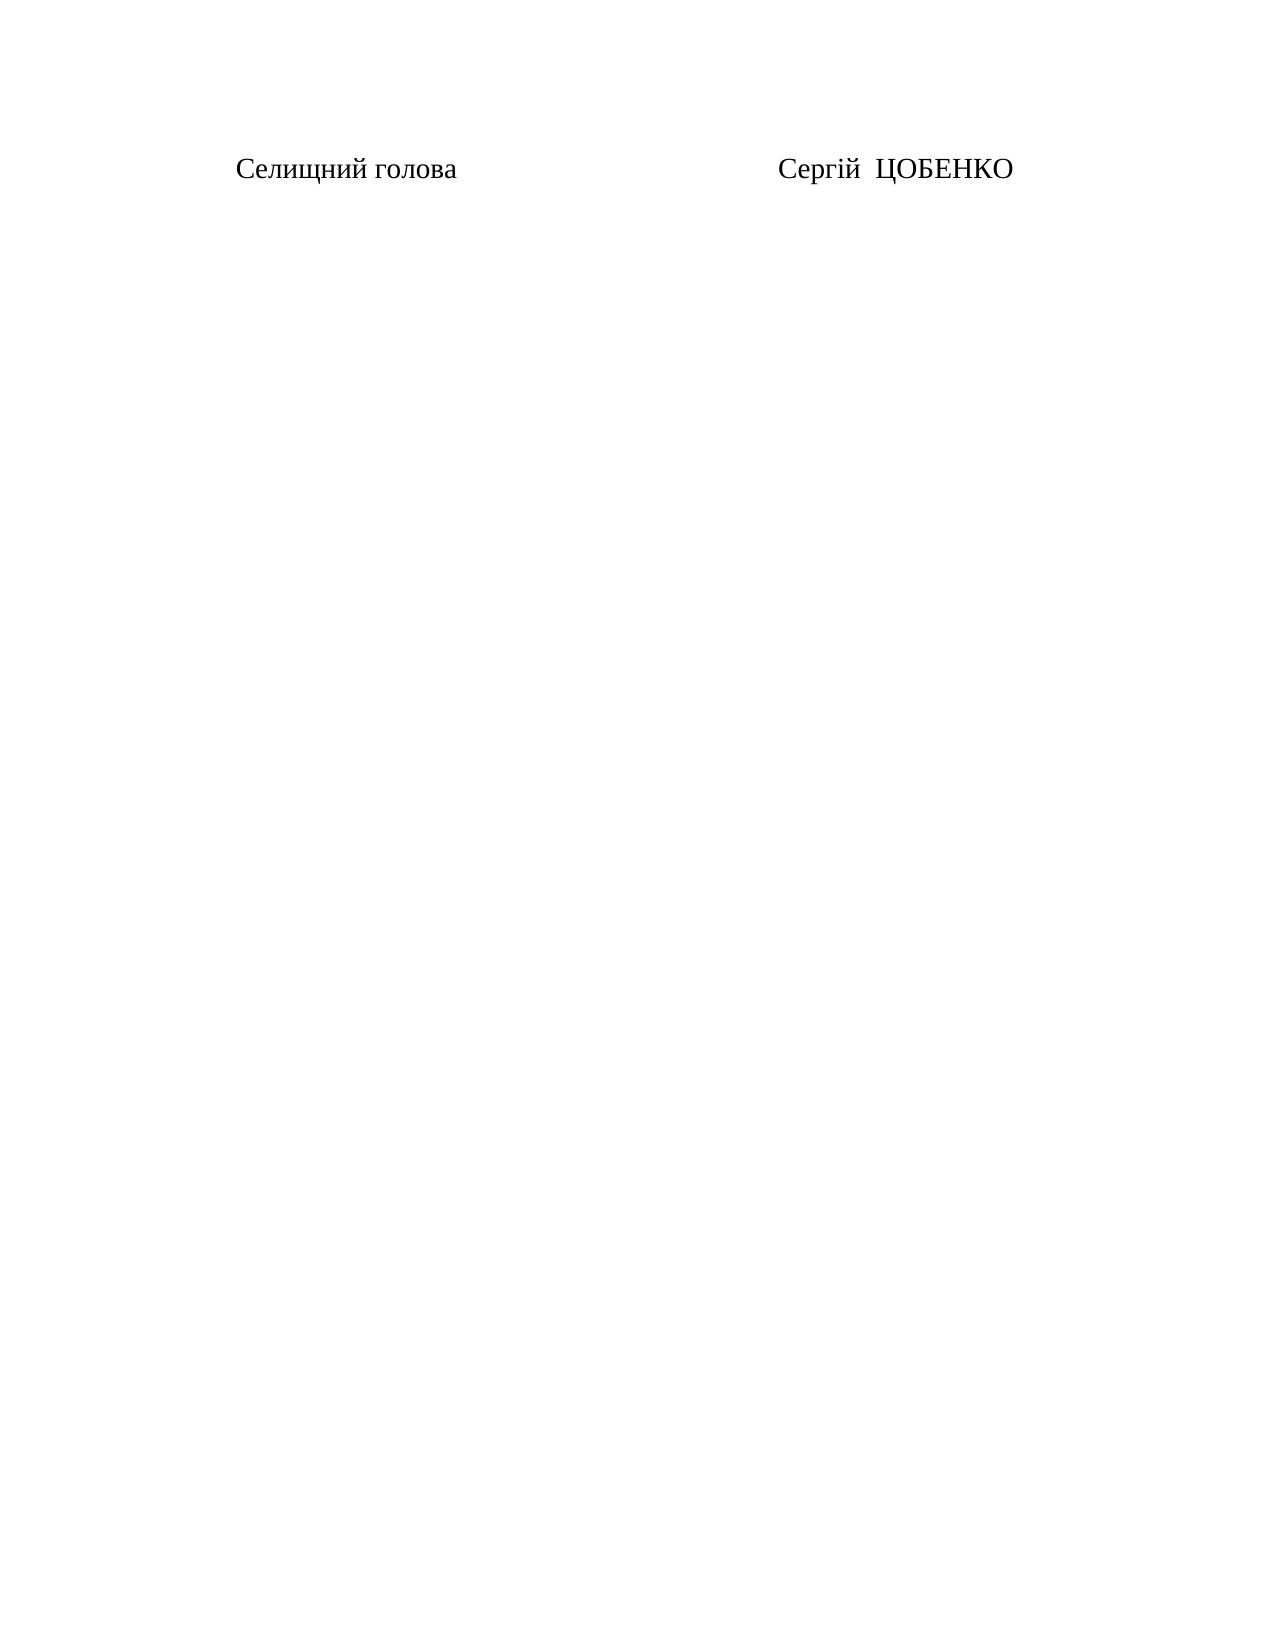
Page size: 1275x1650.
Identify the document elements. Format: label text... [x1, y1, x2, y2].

text Селищний голова Cергій ЦОБЕНКО [177, 152, 1186, 185]
